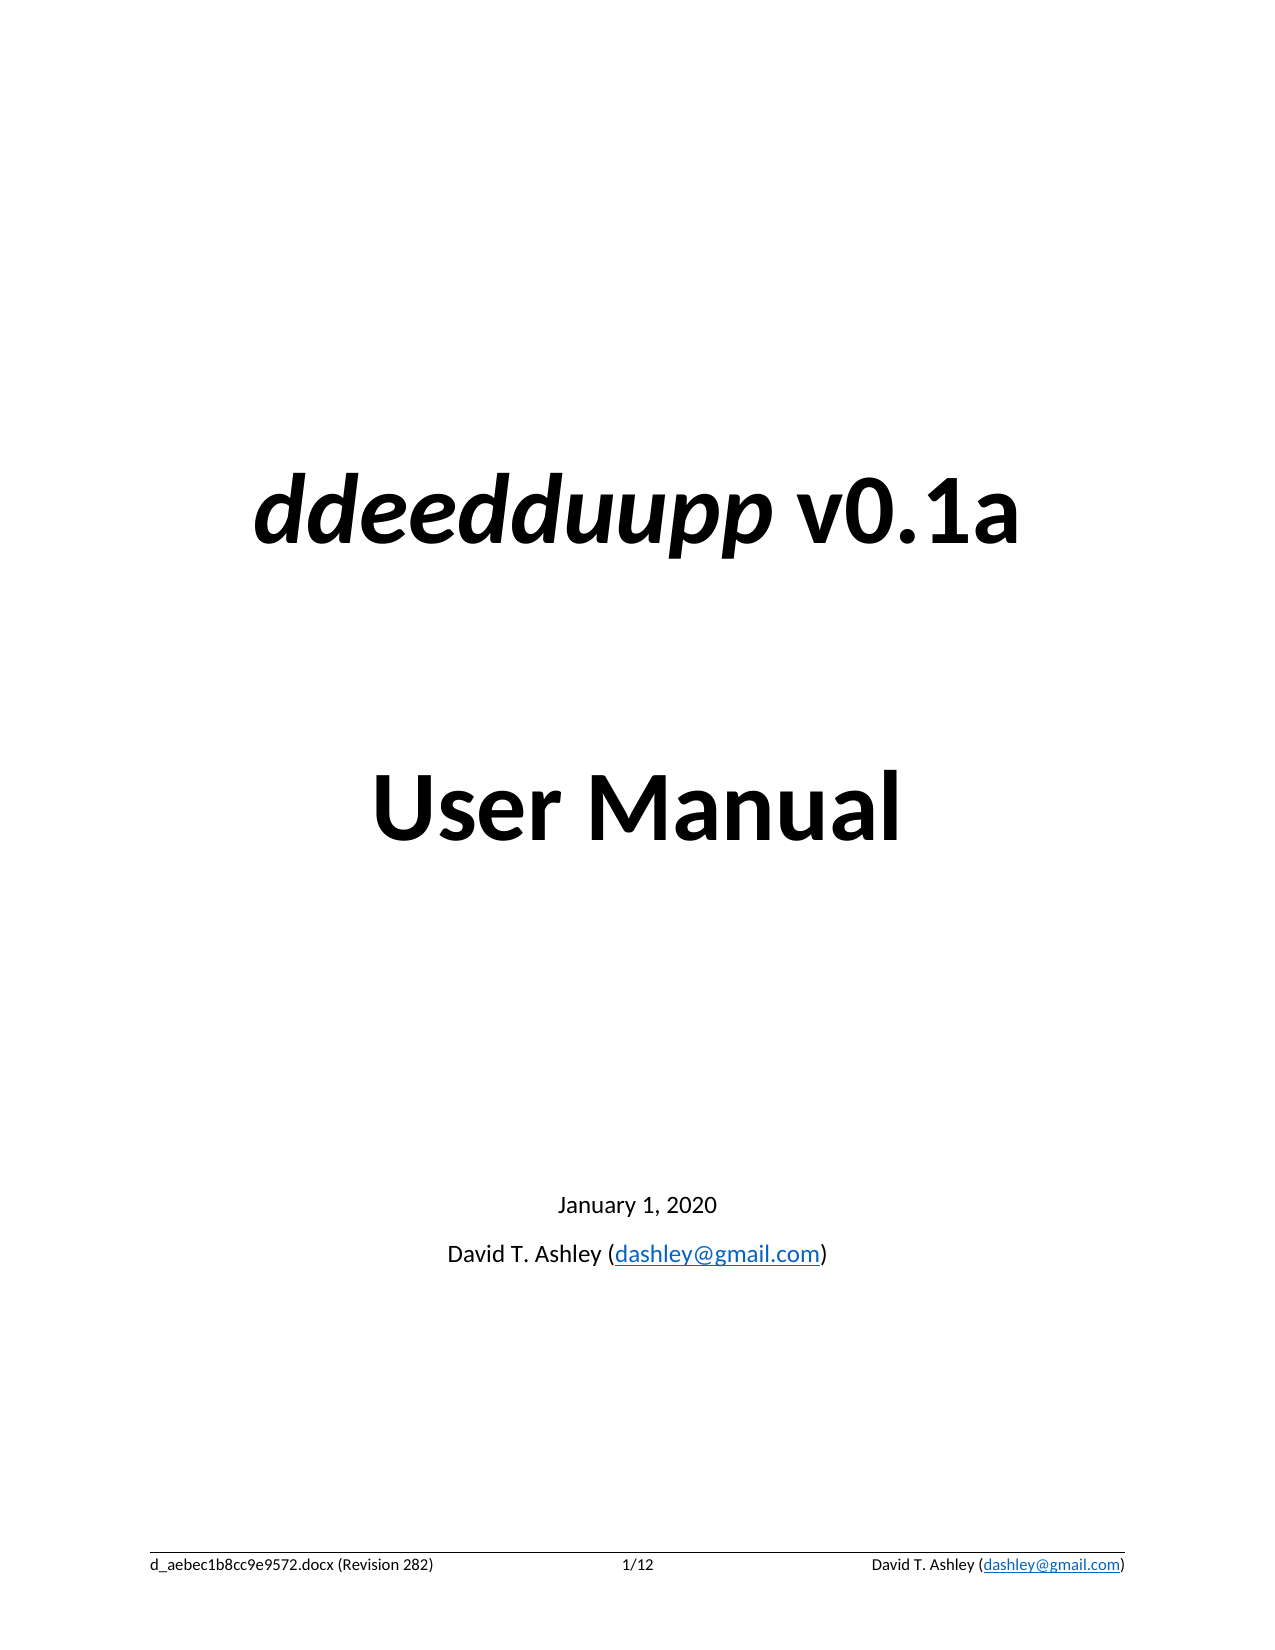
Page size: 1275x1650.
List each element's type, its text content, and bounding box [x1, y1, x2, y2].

text ddeedduupp v0.1a [150, 447, 1125, 569]
text January 1, 2020 [150, 1189, 1125, 1219]
text David T. Ashley (dashley@gmail.com) [150, 1239, 1125, 1269]
text User Manual [150, 744, 1125, 866]
